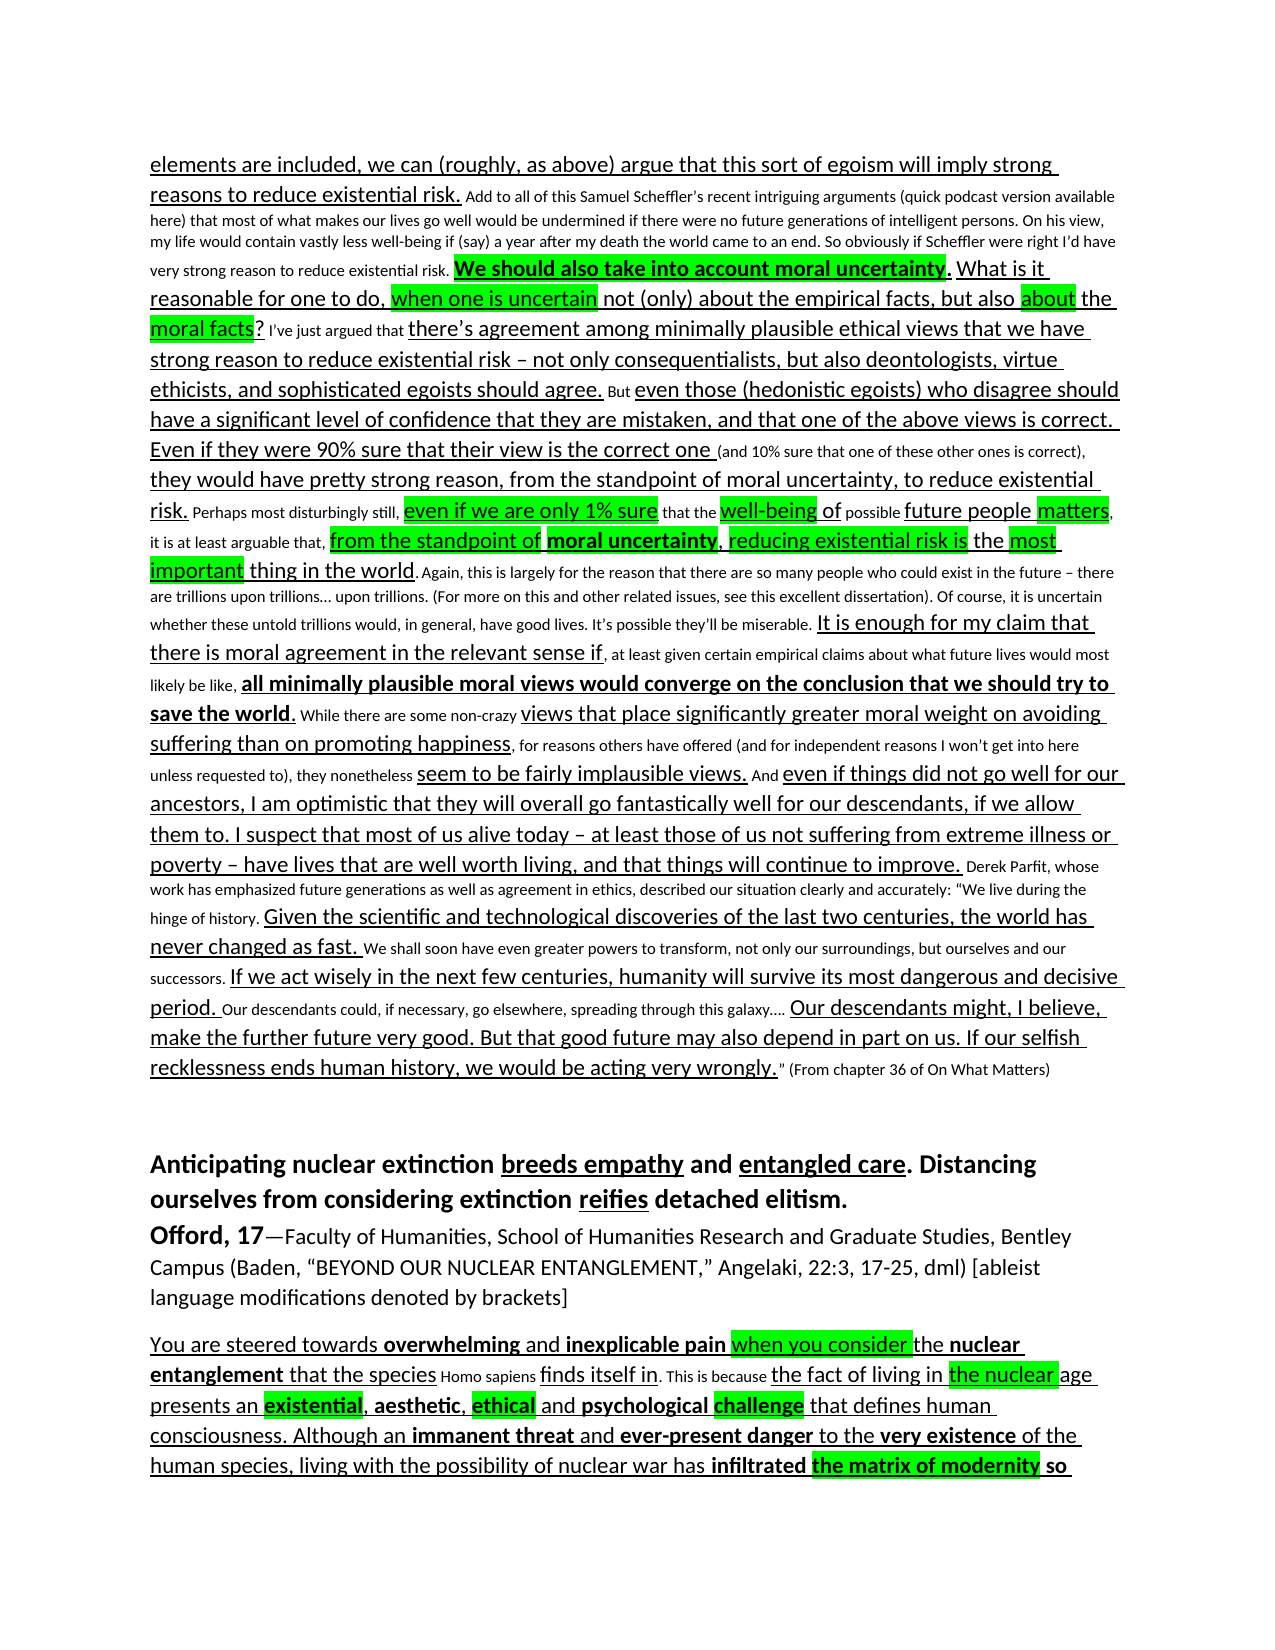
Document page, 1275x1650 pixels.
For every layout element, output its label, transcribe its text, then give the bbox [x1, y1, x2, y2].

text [150, 150, 1125, 1081]
text Offord, 17—Faculty of Humanities, School of Humanities Research and Graduate Studies, Bentley Campus (Baden, “BEYOND OUR NUCLEAR ENTANGLEMENT,” Angelaki, 22:3, 17-25, dml) [ableist language modifications denoted by brackets] [150, 1218, 1125, 1312]
subtitle Anticipating nuclear extinction breeds empathy and entangled care. Distancing ourselves from considering extinction reifies detached elitism. [150, 1147, 1125, 1216]
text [150, 1330, 1125, 1479]
